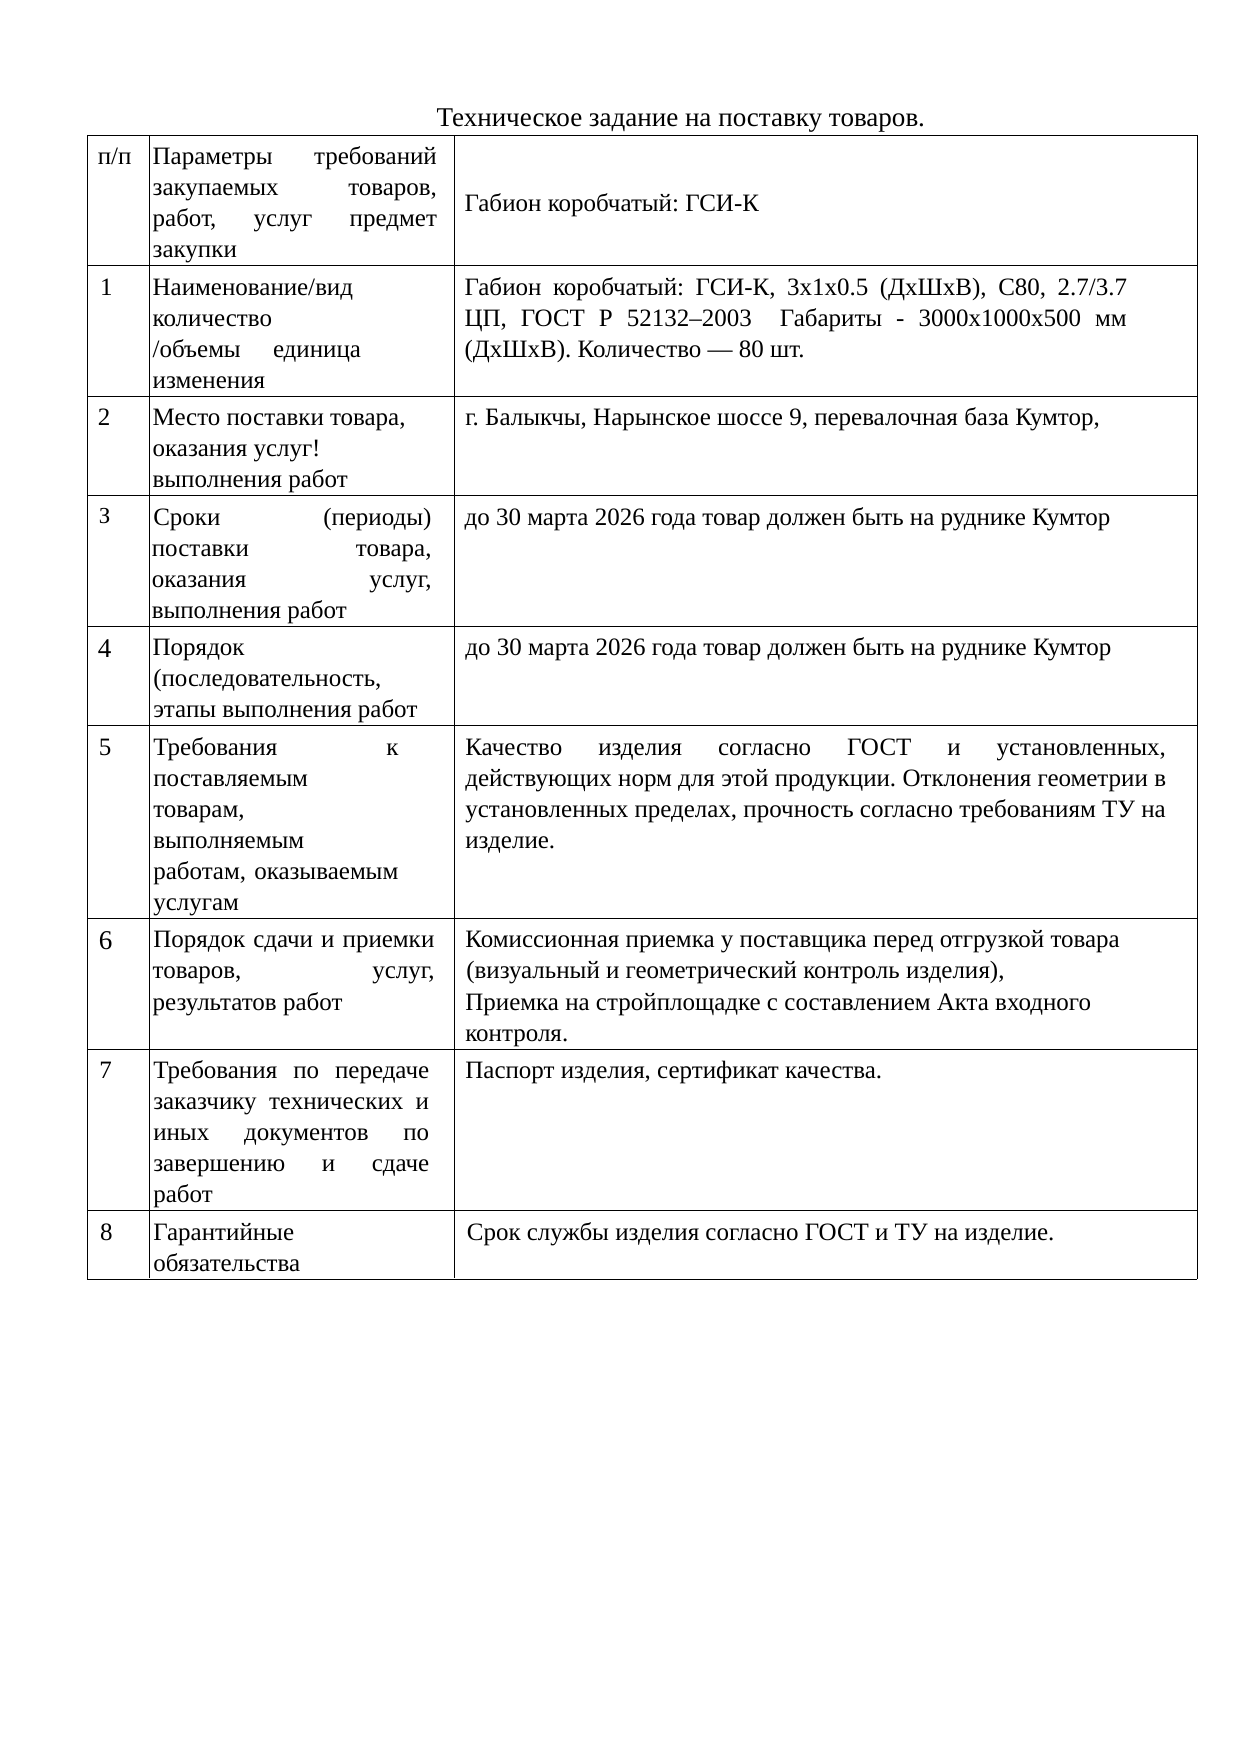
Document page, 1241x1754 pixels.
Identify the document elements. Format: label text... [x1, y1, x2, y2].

table_cell г. Балыкчы, Нарынское шоссе 9, перевалочная база Кумтор, [455, 397, 1197, 495]
text Техническое задание на поставку товаров. [436, 101, 1160, 132]
table_cell Сроки (периоды) поставки товара, оказания услуг, выполнения работ [150, 496, 454, 626]
table_cell Наименование/вид количество /объемы единица изменения [150, 266, 454, 396]
table_cell 5 [88, 726, 149, 918]
table_cell Порядок сдачи и приемки товаров, услуг, результатов работ [150, 919, 454, 1048]
table_cell Комиссионная приемка у поставщика перед отгрузкой товара (визуальный и геометрический контроль изделия), Приемка на стройплощадке с составлением Акта входного контроля. [455, 919, 1197, 1048]
table_cell 2 [88, 397, 149, 495]
table_cell Требования по передаче заказчику технических и иных документов по завершению и сдаче работ [150, 1050, 454, 1210]
table_cell 8 [88, 1211, 149, 1278]
table_cell Место поставки товара, оказания услуг! выполнения работ [150, 397, 454, 495]
table_cell 1 [88, 266, 149, 396]
table_cell Требования к поставляемым товарам, выполняемым работам, оказываемым услугам [150, 726, 454, 918]
table_cell до 30 марта 2026 года товар должен быть на руднике Кумтор [455, 627, 1197, 725]
table_cell 6 [88, 919, 149, 1048]
table_cell Порядок (последовательность, этапы выполнения работ [150, 627, 454, 725]
table_cell З [88, 496, 149, 626]
table_cell до 30 марта 2026 года товар должен быть на руднике Кумтор [455, 496, 1197, 626]
table_cell Паспорт изделия, сертификат качества. [455, 1050, 1197, 1210]
table_cell 4 [88, 627, 149, 725]
table_cell Гарантийные обязательства [150, 1211, 454, 1278]
table_header п/п [88, 136, 149, 265]
table_header Параметры требований закупаемых товаров, работ, услуг предмет закупки [150, 136, 454, 265]
table_header Габион коробчатый: ГСИ-К [455, 136, 1197, 265]
table_cell Качество изделия согласно ГОСТ и установленных, действующих норм для этой продукции. Отклонения геометрии в установленных пределах, прочность согласно требованиям ТУ на изделие. [455, 726, 1197, 918]
table_cell Срок службы изделия согласно ГОСТ и ТУ на изделие. [455, 1211, 1197, 1278]
table_cell Габион коробчатый: ГСИ-К, 3х1х0.5 (ДхШхВ), С80, 2.7/3.7 ЦП, ГОСТ Р 52132–2003 Габариты - 3000х1000х500 мм (ДхШхВ). Количество — 80 шт. [455, 266, 1197, 396]
table_cell 7 [88, 1050, 149, 1210]
